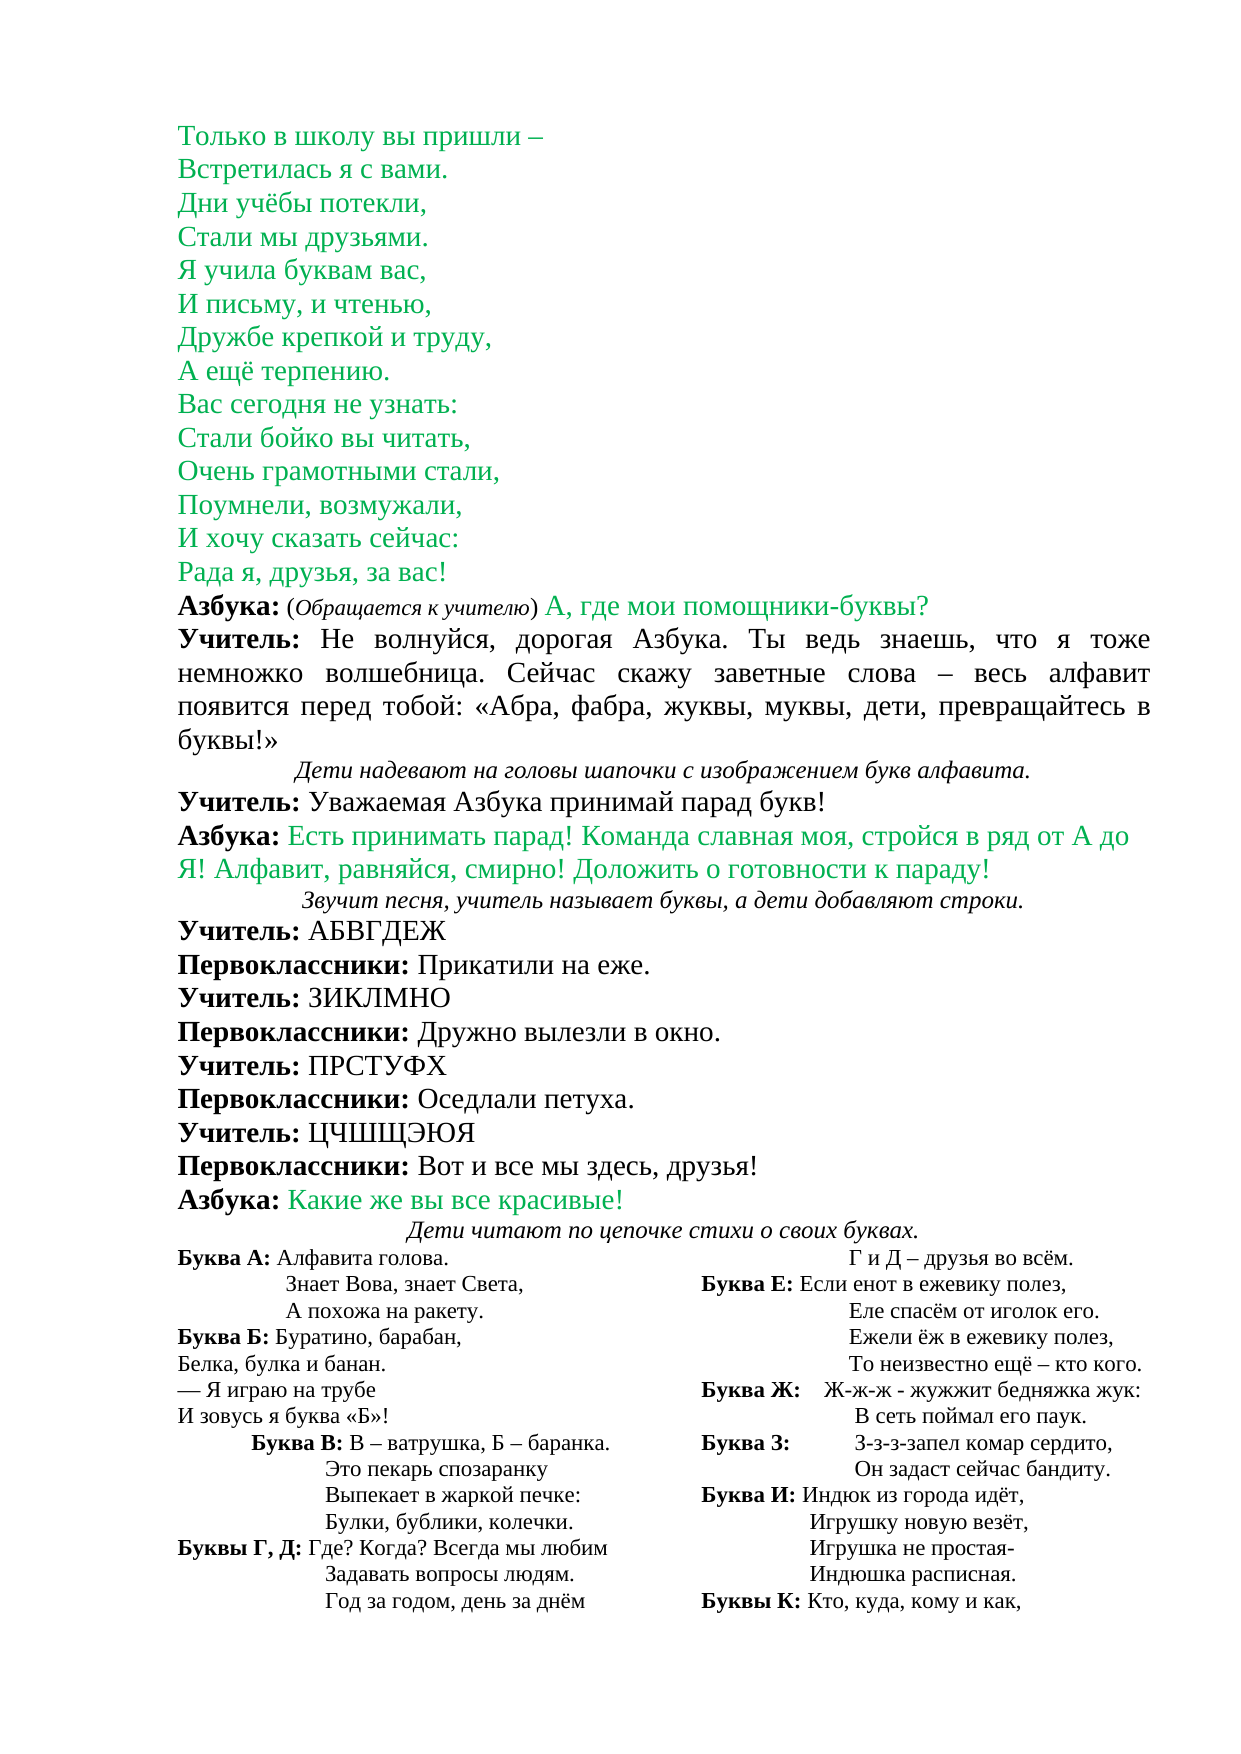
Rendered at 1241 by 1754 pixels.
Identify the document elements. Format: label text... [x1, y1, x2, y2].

text А похожа на ракету. [177, 1297, 627, 1323]
text Булки, бублики, колечки. [251, 1508, 627, 1534]
text Индюшка расписная. [775, 1560, 1152, 1587]
text Выпекает в жаркой печке: [251, 1481, 627, 1508]
text Это пекарь спозаранку [251, 1455, 627, 1481]
text Буква А: Алфавита голова. [177, 1244, 627, 1271]
text Дружбе крепкой и труду, [177, 319, 1152, 353]
text Буква Ж: Ж-ж-ж - жужжит бедняжка жук: [701, 1376, 1152, 1402]
text В сеть поймал его паук. [701, 1402, 1152, 1429]
text Учитель: Не волнуйся, дорогая Азбука. Ты ведь знаешь, что я тоже немножко волшебница. Сейчас скажу заветные слова – весь алфавит появится перед тобой: «Абра, фабра, жуквы, муквы, дети, превращайтесь в буквы!» [177, 621, 1152, 755]
text То неизвестно ещё – кто кого. [775, 1349, 1152, 1376]
text Г и Д – друзья во всём. [701, 1244, 1152, 1271]
text Буква В: В – ватрушка, Б – баранка. [177, 1429, 627, 1455]
text И хочу сказать сейчас: [177, 521, 1152, 554]
text Буква Е: Если енот в ежевику полез, [701, 1271, 1152, 1297]
text Учитель: ЦЧШЩЭЮЯ [177, 1115, 1152, 1148]
text Ежели ёж в ежевику полез, [775, 1323, 1152, 1349]
text И письму, и чтенью, [177, 286, 1152, 319]
text Игрушка не простая- [775, 1534, 1152, 1560]
text Рада я, друзья, за вас! [177, 554, 1152, 588]
text Дни учёбы потекли, [177, 185, 1152, 219]
text Только в школу вы пришли – [177, 118, 1152, 152]
text Азбука: Есть принимать парад! Команда славная моя, стройся в ряд от А до Я! Алфавит, равняйся, смирно! Доложить о готовности к параду! [177, 818, 1152, 885]
text Буквы Г, Д: Где? Когда? Всегда мы любим [177, 1534, 627, 1560]
text Дети надевают на головы шапочки с изображением букв алфавита. [177, 755, 1152, 784]
text Буква И: Индюк из города идёт, [701, 1481, 1152, 1508]
text Учитель: ПРСТУФХ [177, 1048, 1152, 1081]
text Поумнели, возмужали, [177, 487, 1152, 521]
text Учитель: ЗИКЛМНО [177, 981, 1152, 1014]
text Первоклассники: Вот и все мы здесь, друзья! [177, 1148, 1152, 1182]
text Встретилась я с вами. [177, 152, 1152, 185]
text Задавать вопросы людям. [177, 1560, 627, 1587]
text Учитель: Уважаемая Азбука принимай парад букв! [177, 784, 1152, 818]
text Он задаст сейчас бандиту. [701, 1455, 1152, 1481]
text Азбука: (Обращается к учителю) А, где мои помощники-буквы? [177, 588, 1152, 621]
text Дети читают по цепочке стихи о своих буквах. [177, 1215, 1152, 1244]
text А ещё терпению. [177, 353, 1152, 386]
text Первоклассники: Дружно вылезли в окно. [177, 1014, 1152, 1048]
text Учитель: АБВГДЕЖ [177, 913, 1152, 947]
text Год за годом, день за днём [177, 1587, 627, 1613]
text Буквы К: Кто, куда, кому и как, [701, 1587, 1152, 1613]
text И зовусь я буква «Б»! [177, 1402, 627, 1429]
text Белка, булка и банан. [177, 1349, 627, 1376]
text Вас сегодня не узнать: [177, 386, 1152, 420]
text Буква Б: Буратино, барабан, [177, 1323, 627, 1349]
text Первоклассники: Прикатили на еже. [177, 947, 1152, 981]
text Стали бойко вы читать, [177, 420, 1152, 453]
text Очень грамотными стали, [177, 453, 1152, 487]
text Еле спасём от иголок его. [775, 1297, 1152, 1323]
text Азбука: Какие же вы все красивые! [177, 1182, 1152, 1215]
text — Я играю на трубе [177, 1376, 627, 1402]
text Звучит песня, учитель называет буквы, а дети добавляют строки. [177, 885, 1152, 913]
text Буква З: З-з-з-запел комар сердито, [701, 1429, 1152, 1455]
text Я учила буквам вас, [177, 252, 1152, 286]
text Первоклассники: Оседлали петуха. [177, 1081, 1152, 1115]
text Знает Вова, знает Света, [177, 1271, 627, 1297]
text Стали мы друзьями. [177, 219, 1152, 252]
text Игрушку новую везёт, [775, 1508, 1152, 1534]
